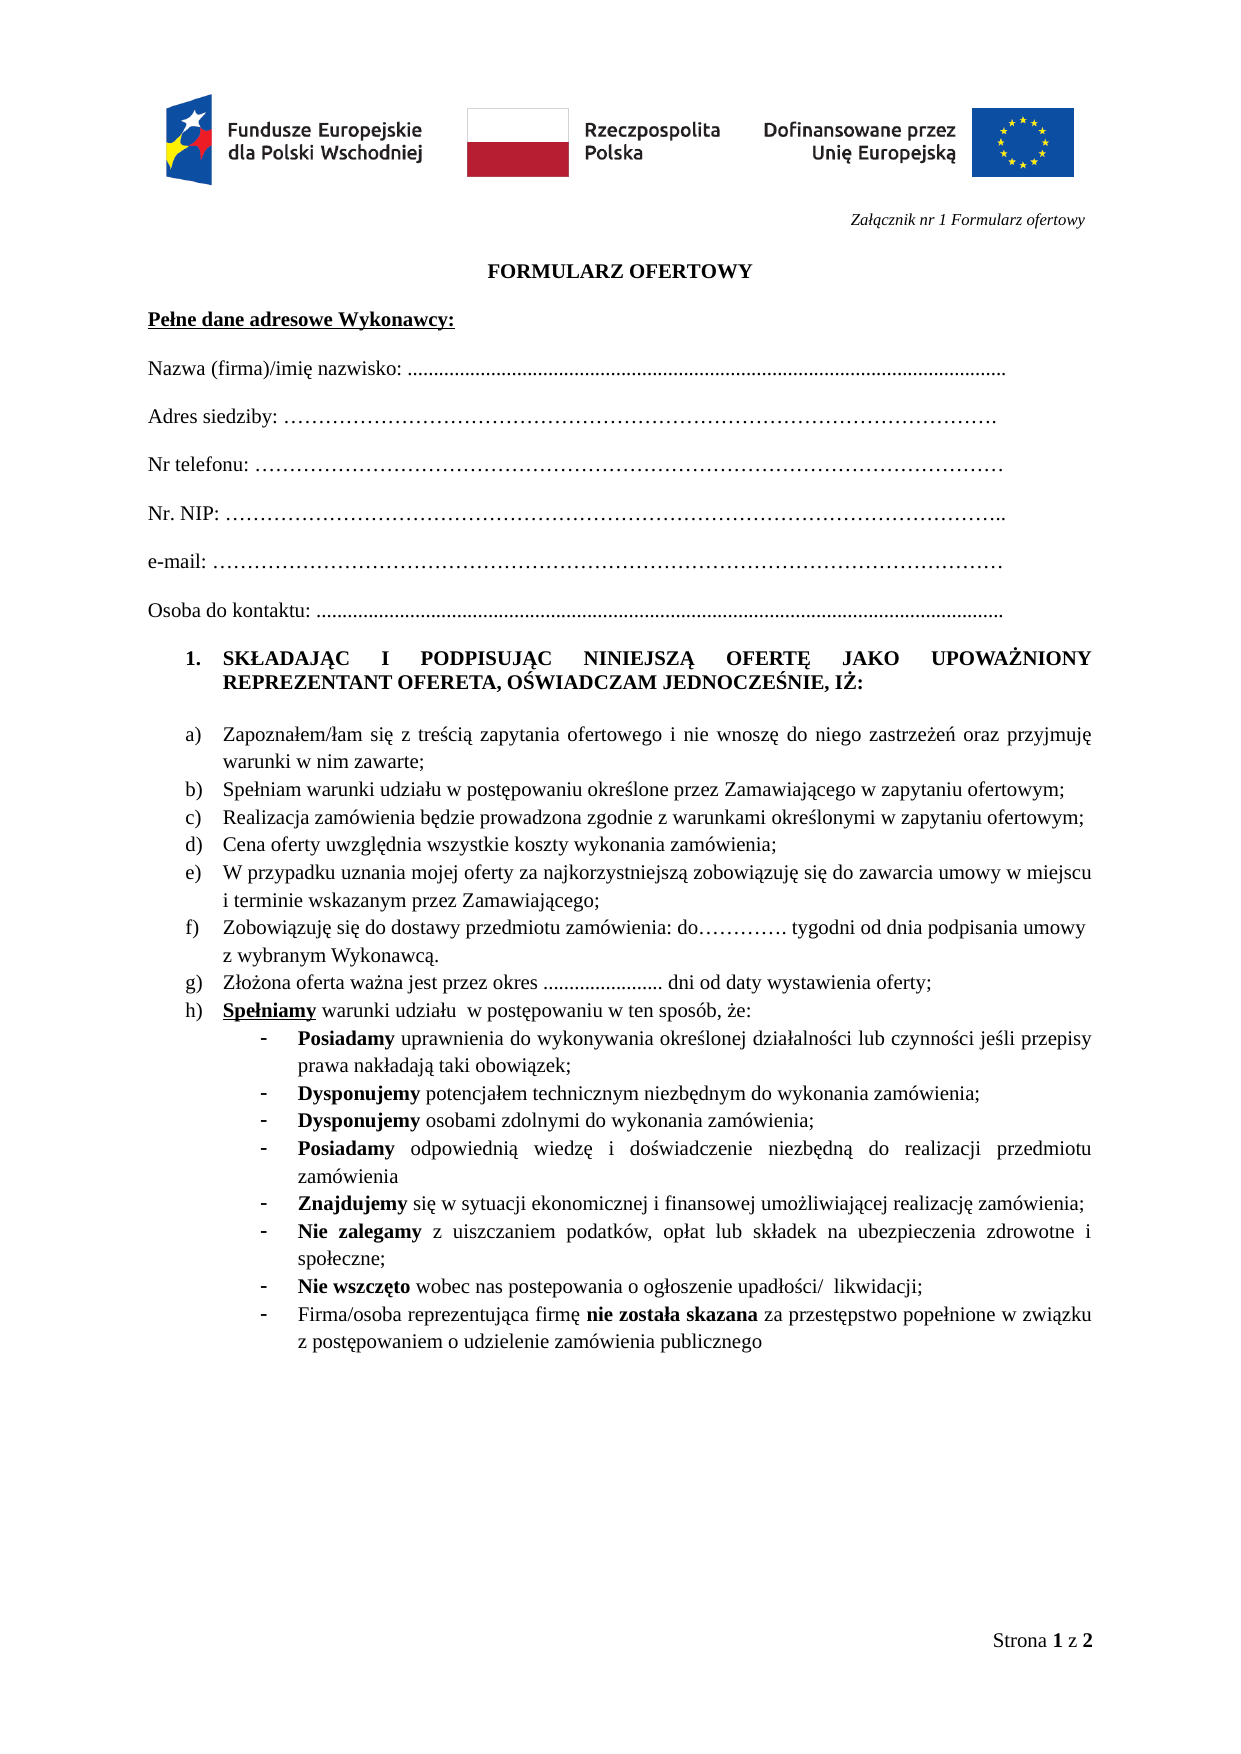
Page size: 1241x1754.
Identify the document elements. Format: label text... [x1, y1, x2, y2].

list Zobowiązuję się do dostawy przedmiotu zamówienia: do…………. tygodni od dnia podpisania umowy z wybranym Wykonawcą. [185, 915, 1093, 967]
list Nie zalegamy z uiszczaniem podatków, opłat lub składek na ubezpieczenia zdrowotne i społeczne; [260, 1219, 1093, 1270]
list Spełniamy warunki udziału w postępowaniu w ten sposób, że: [185, 998, 1093, 1022]
picture [147, 73, 1092, 202]
list Dysponujemy potencjałem technicznym niezbędnym do wykonania zamówienia; [260, 1081, 1093, 1105]
list Znajdujemy się w sytuacji ekonomicznej i finansowej umożliwiającej realizację zamówienia; [260, 1191, 1093, 1215]
list W przypadku uznania mojej oferty za najkorzystniejszą zobowiązuję się do zawarcia umowy w miejscu i terminie wskazanym przez Zamawiającego; [185, 860, 1093, 912]
list Cena oferty uwzględnia wszystkie koszty wykonania zamówienia; [185, 832, 1093, 856]
text Adres siedziby: …………………………………………………………………………………………. [148, 404, 1093, 428]
list Dysponujemy osobami zdolnymi do wykonania zamówienia; [260, 1108, 1093, 1132]
list Posiadamy odpowiednią wiedzę i doświadczenie niezbędną do realizacji przedmiotu zamówienia [260, 1136, 1093, 1188]
list Posiadamy uprawnienia do wykonywania określonej działalności lub czynności jeśli przepisy prawa nakładają taki obowiązek; [260, 1026, 1093, 1077]
list SKŁADAJĄC I PODPISUJĄC NINIEJSZĄ OFERTĘ JAKO UPOWAŻNIONY REPREZENTANT OFERETA, OŚWIADCZAM JEDNOCZEŚNIE, IŻ: [185, 646, 1093, 694]
list Spełniam warunki udziału w postępowaniu określone przez Zamawiającego w zapytaniu ofertowym; [185, 777, 1093, 801]
text Nr. NIP: ………………………………………………………………………………………………….. [148, 501, 1093, 525]
list Nie wszczęto wobec nas postepowania o ogłoszenie upadłości/ likwidacji; [260, 1274, 1093, 1298]
list Firma/osoba reprezentująca firmę nie została skazana za przestępstwo popełnione w związku z postępowaniem o udzielenie zamówienia publicznego [260, 1302, 1093, 1353]
text FORMULARZ OFERTOWY [148, 259, 1093, 283]
text Nazwa (firma)/imię nazwisko: ................................................................................................................... [148, 356, 1093, 379]
text Nr telefonu: ……………………………………………………………………………………………… [148, 452, 1093, 476]
list Złożona oferta ważna jest przez okres ....................... dni od daty wystawienia oferty; [185, 970, 1093, 994]
text Pełne dane adresowe Wykonawcy: [148, 307, 1093, 331]
text e-mail: …………………………………………………………………………………………………… [148, 549, 1093, 573]
text Osoba do kontaktu: .................................................................................................................................... [148, 598, 1093, 622]
list Realizacja zamówienia będzie prowadzona zgodnie z warunkami określonymi w zapytaniu ofertowym; [185, 805, 1093, 829]
list Zapoznałem/łam się z treścią zapytania ofertowego i nie wnoszę do niego zastrzeżeń oraz przyjmuję warunki w nim zawarte; [185, 722, 1093, 773]
